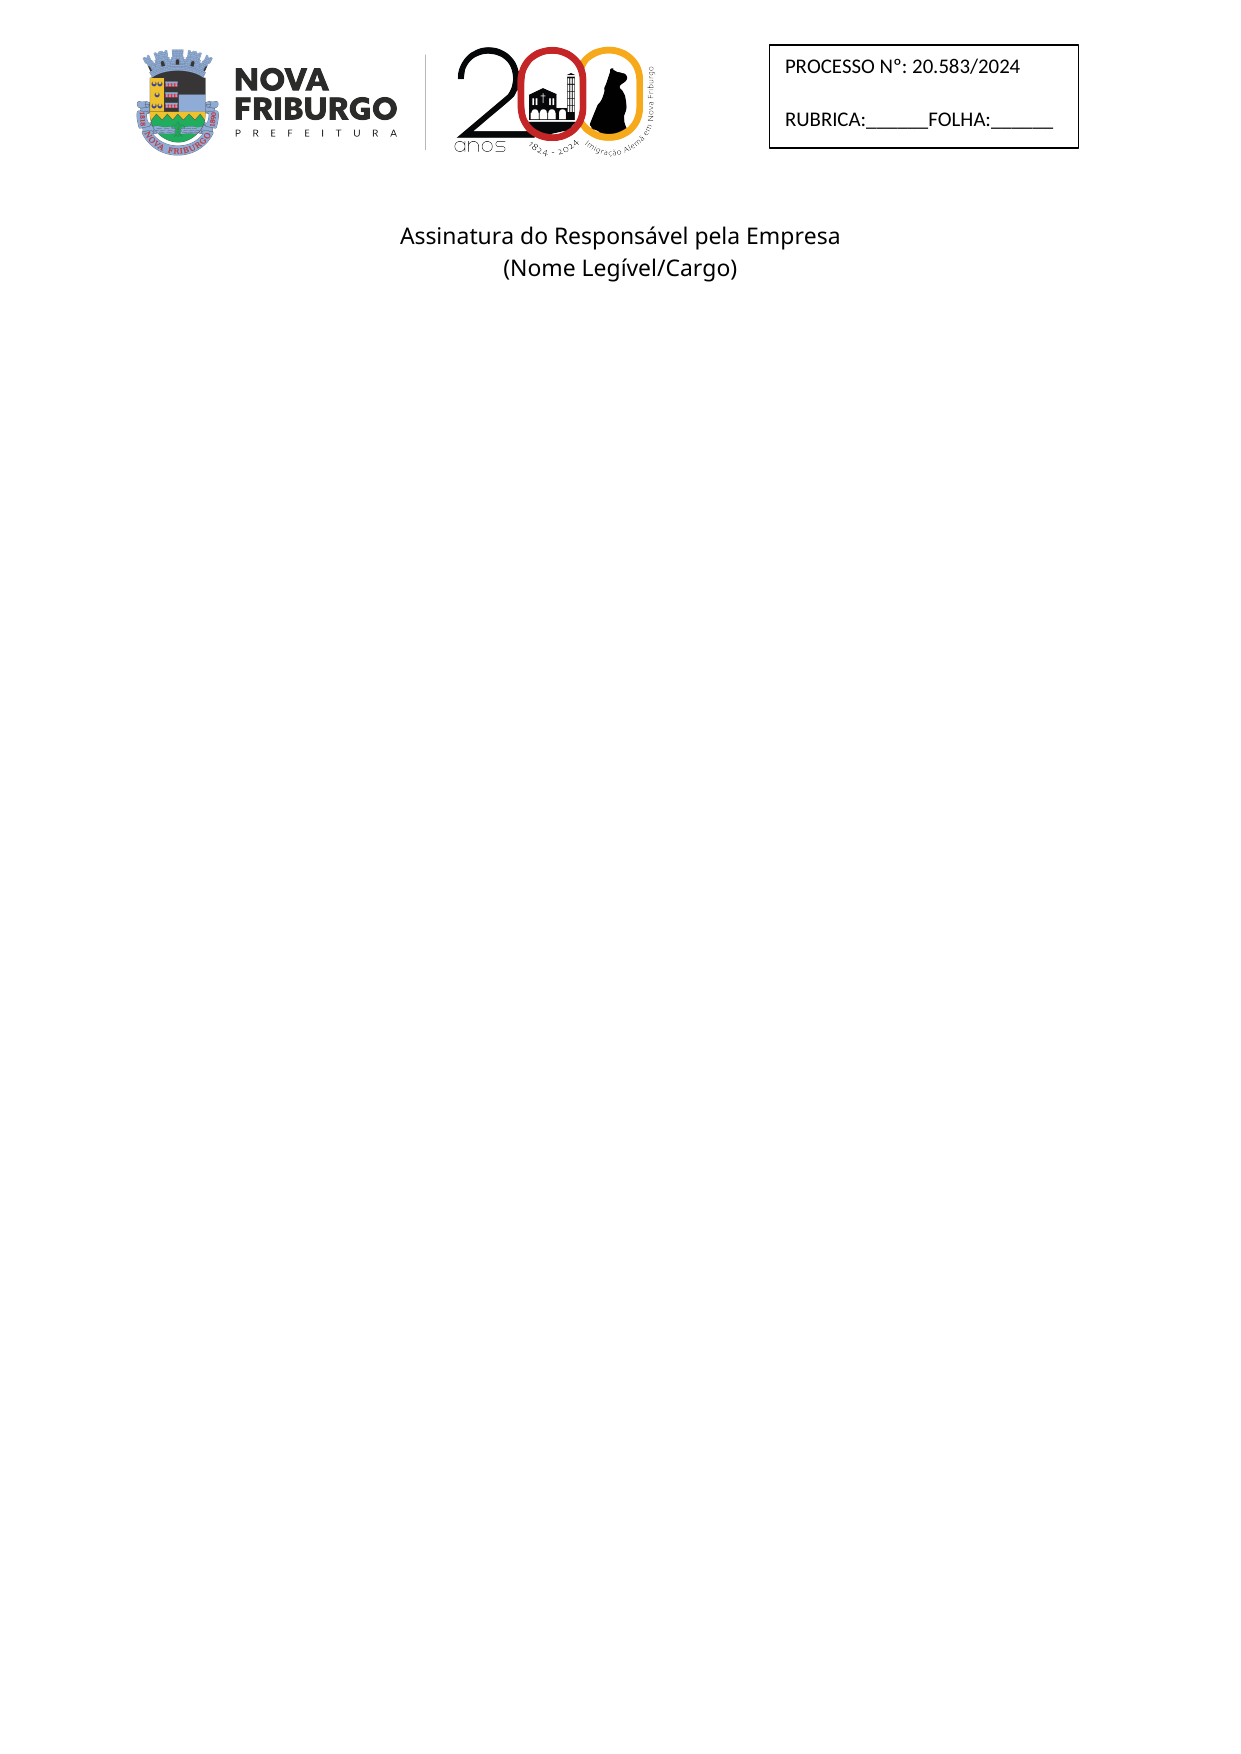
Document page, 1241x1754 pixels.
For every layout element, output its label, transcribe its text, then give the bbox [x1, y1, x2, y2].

text (Nome Legível/Cargo) [148, 252, 1092, 283]
picture [109, 14, 687, 185]
text Assinatura do Responsável pela Empresa [148, 220, 1092, 252]
